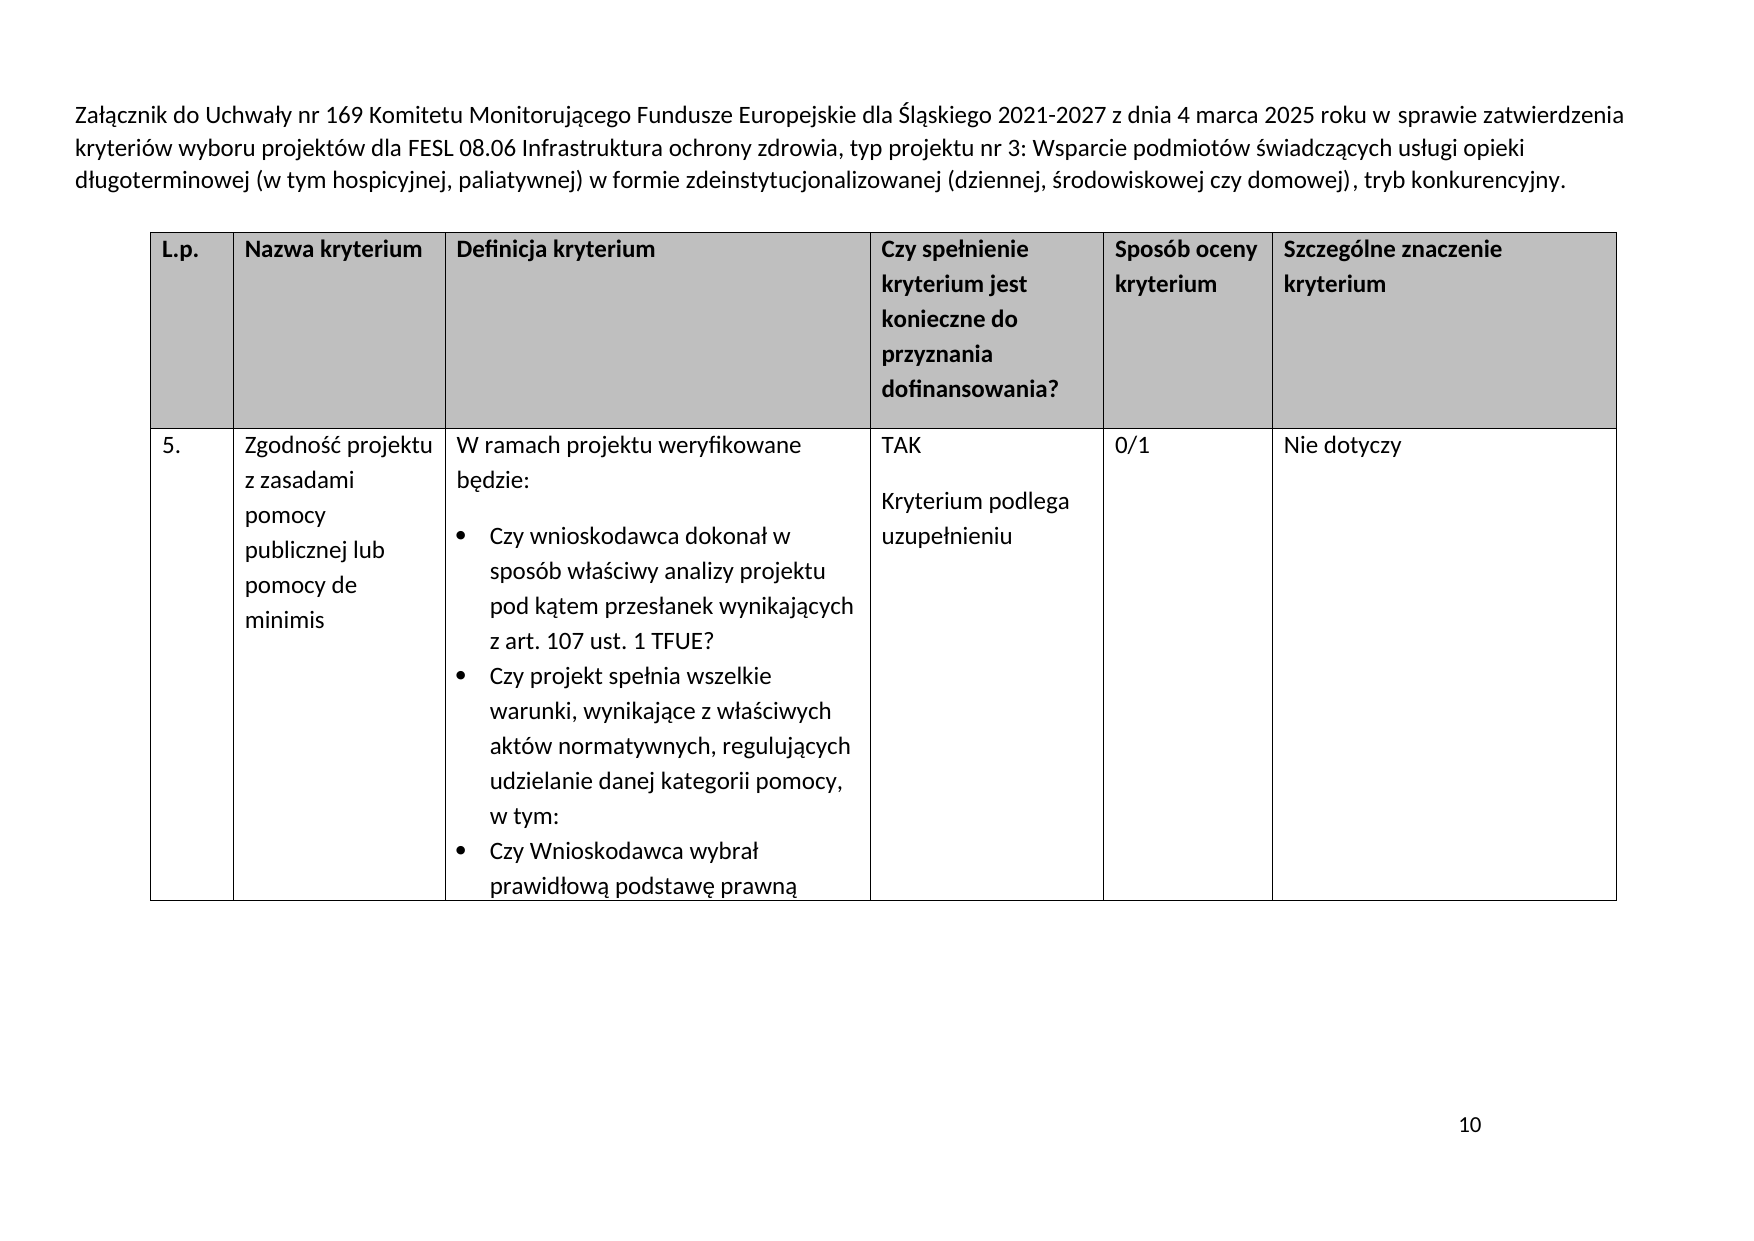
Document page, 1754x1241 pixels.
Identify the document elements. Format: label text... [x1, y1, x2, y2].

table_header Sposób oceny kryterium [1104, 233, 1272, 428]
table_cell 5. [151, 429, 233, 900]
table_header L.p. [151, 233, 233, 428]
table_cell TAK Kryterium podlega uzupełnieniu [871, 429, 1103, 900]
table_cell Zgodność projektu z zasadami pomocy publicznej lub pomocy de minimis [234, 429, 445, 900]
table_cell Nie dotyczy [1273, 429, 1616, 900]
table_header Czy spełnienie kryterium jest konieczne do przyznania dofinansowania? [871, 233, 1103, 428]
table_header Nazwa kryterium [234, 233, 445, 428]
table_header Szczególne znaczenie kryterium [1273, 233, 1616, 428]
table_header Definicja kryterium [446, 233, 870, 428]
table_cell 0/1 [1104, 429, 1272, 900]
table_cell W ramach projektu weryfikowane będzie: Czy wnioskodawca dokonał w sposób właściwy analizy projektu pod kątem przesłanek wynikających z art. 107 ust. 1 TFUE? Czy projekt spełnia wszelkie warunki, wynikające z właściwych aktów normatywnych, regulujących udzielanie danej kategorii pomocy, w tym: Czy Wnioskodawca wybrał prawidłową podstawę prawną udzielenia pomocy, oraz prawidłowo przyporządkował wydatki do wybranej podstawy? (jeśli dotyczy) Czy Wnioskodawca nie rozpoczął prac przed złożeniem wniosku? „Rozpoczęcie prac” oznacza rozpoczęcie robót budowlanych związanych z inwestycją lub pierwsze prawnie wiążące zobowiązanie do zamówienia urządzeń lub inne zobowiązanie, które sprawia, że inwestycja staje się nieodwracalna, zależnie od tego, co nastąpi najpierw? (dotyczy w przypadku, gdy wybrana podstawa udzielenia pomocy wymaga zastosowania efektu zachęty/ uzależnia spełnienie efektu zachęty od złożenia wniosku przed rozpoczęciem robót); Czy wszystkie koszty kwalifikowalne wpisują się w daną podstawę prawną (w tym odpowiedni scenariusz)? Czy Wnioskodawca prawidłowo ustalił intensywność wsparcia dla wydatków objętych daną podstawą prawną? /tj., zgodnie z odpowiednim scenariuszem/ odpowiednią literą / poprawnymi wyliczeniami/? Czy wkład własny wolny jest od innego wsparcia publicznego (jeśli dotyczy)? Czy montaż finansowy spełnia zasady kumulacji pomocy? Czy Wnioskodawca wykazał spełnienie innych (jeśli występują) warunków wynikających z danej podstawy prawnej? Czy Wnioskodawca prawidłowo wypełnił Formularz przedstawiany przy ubieganiu się o pomoc inną niż pomoc de minimis i/lub Formularz przedstawiany przy ubieganiu się o pomoc de minimis? Czy Wnioskodawca dołączył Zaświadczenie/oświadczenie dotyczące pomocy de minimis (jeśli dotyczy) Czy w przypadku pomocy udzielonej w oparciu o rozporządzenie 651/2014: przedsiębiorca nie znajduje się w trudnej sytuacji? [446, 429, 870, 900]
